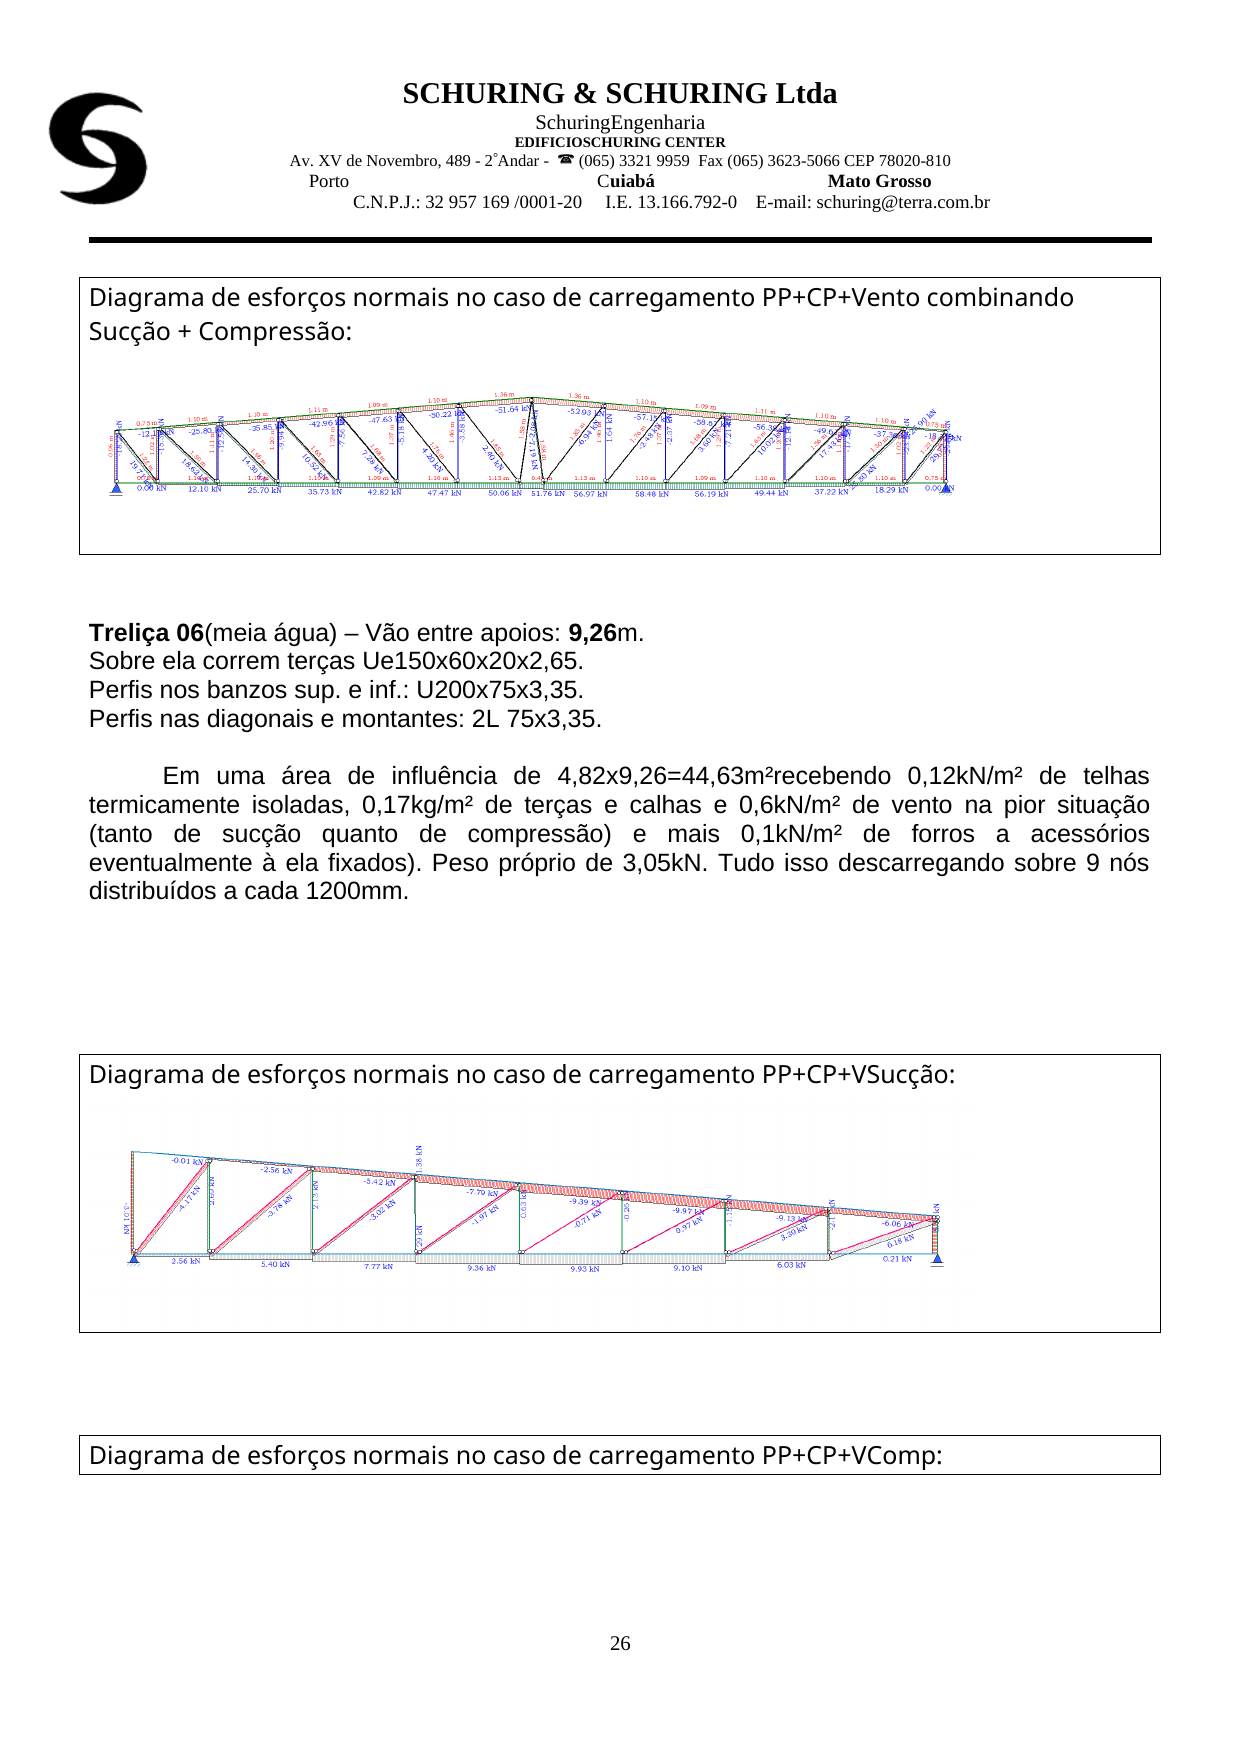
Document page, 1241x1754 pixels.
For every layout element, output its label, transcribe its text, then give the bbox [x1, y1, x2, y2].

picture [88, 1091, 973, 1330]
text Perfis nos banzos sup. e inf.: U200x75x3,35. [89, 675, 1152, 704]
text Em uma área de influência de 4,82x9,26=44,63m²recebendo 0,12kN/m² de telhas termicamente isoladas, 0,17kg/m² de terças e calhas e 0,6kN/m² de vento na pior situação (tanto de sucção quanto de compressão) e mais 0,1kN/m² de forros a acessórios eventualmente à ela fixados). Peso próprio de 3,05kN. Tudo isso descarregando sobre 9 nós distribuídos a cada 1200mm. [89, 761, 1152, 905]
text Diagrama de esforços normais no caso de carregamento PP+CP+Vento combinando Sucção + Compressão: [80, 278, 1160, 348]
text Sobre ela correm terças Ue150x60x20x2,65. [89, 646, 1152, 675]
picture [88, 348, 972, 552]
text Diagrama de esforços normais no caso de carregamento PP+CP+VComp: [80, 1436, 1160, 1474]
text Treliça 06(meia água) – Vão entre apoios: 9,26m. [89, 617, 1152, 646]
text Perfis nas diagonais e montantes: 2L 75x3,35. [89, 704, 1152, 732]
